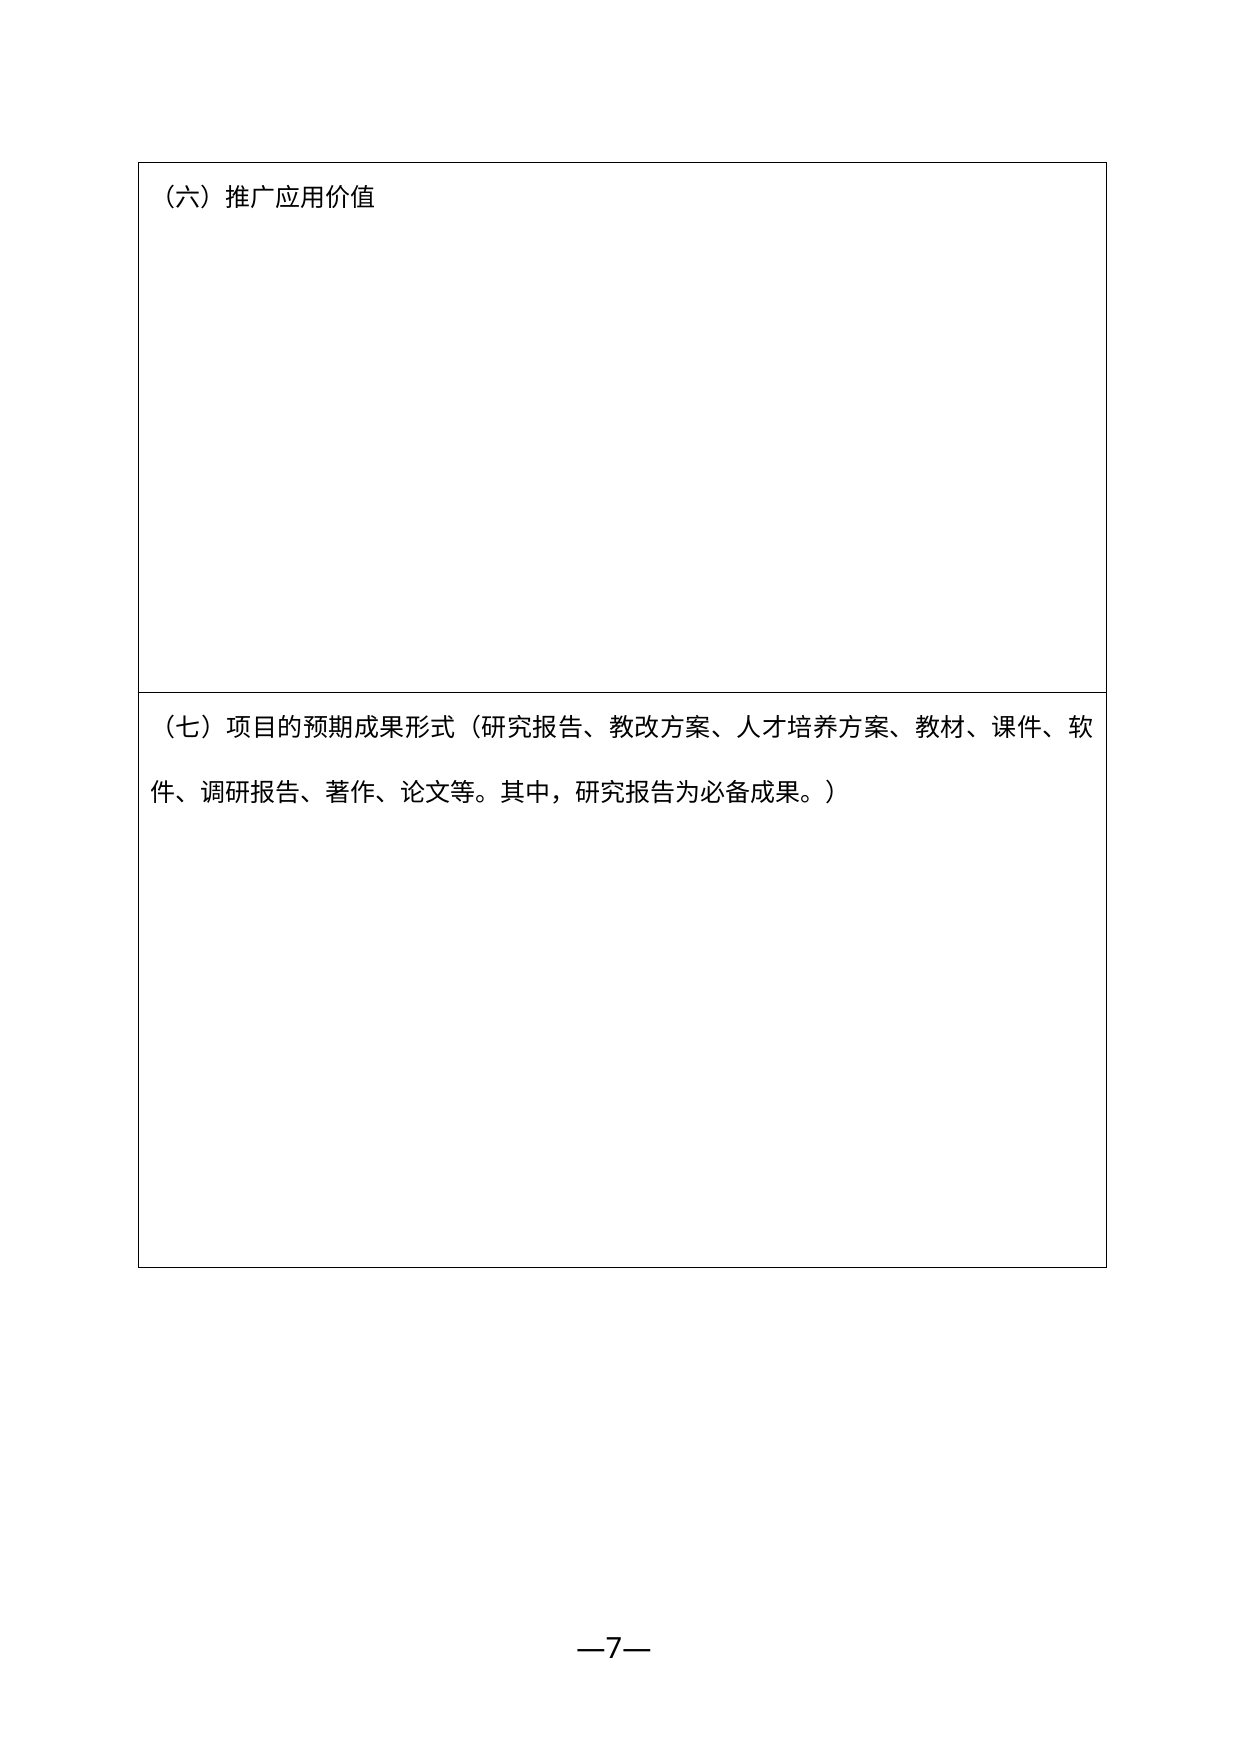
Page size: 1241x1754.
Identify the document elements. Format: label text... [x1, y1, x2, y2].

table_cell （六）推广应用价值 [139, 163, 1106, 692]
table_cell （七）项目的预期成果形式（研究报告、教改方案、人才培养方案、教材、课件、软件、调研报告、著作、论文等。其中，研究报告为必备成果。） [139, 693, 1106, 1267]
